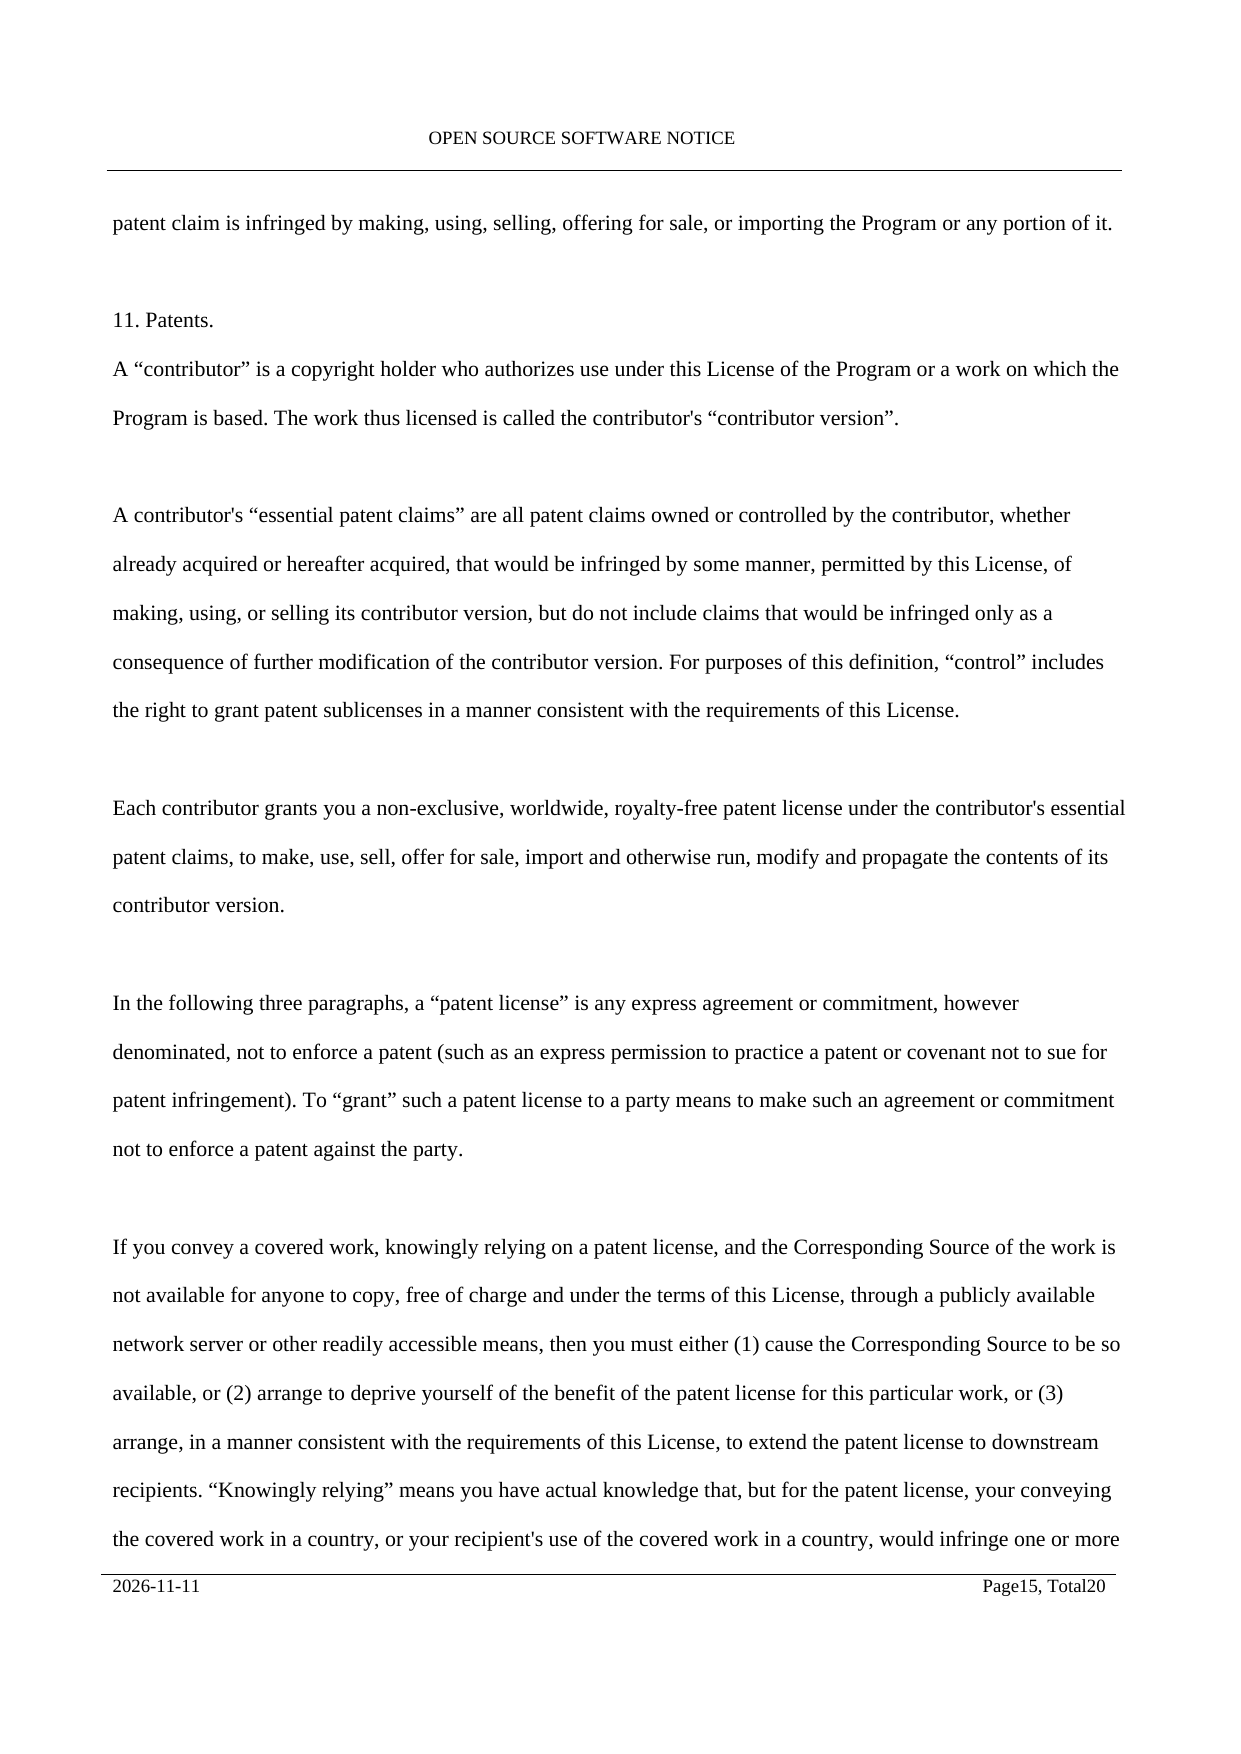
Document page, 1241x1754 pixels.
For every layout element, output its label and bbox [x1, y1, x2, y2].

text [112, 206, 1128, 1555]
